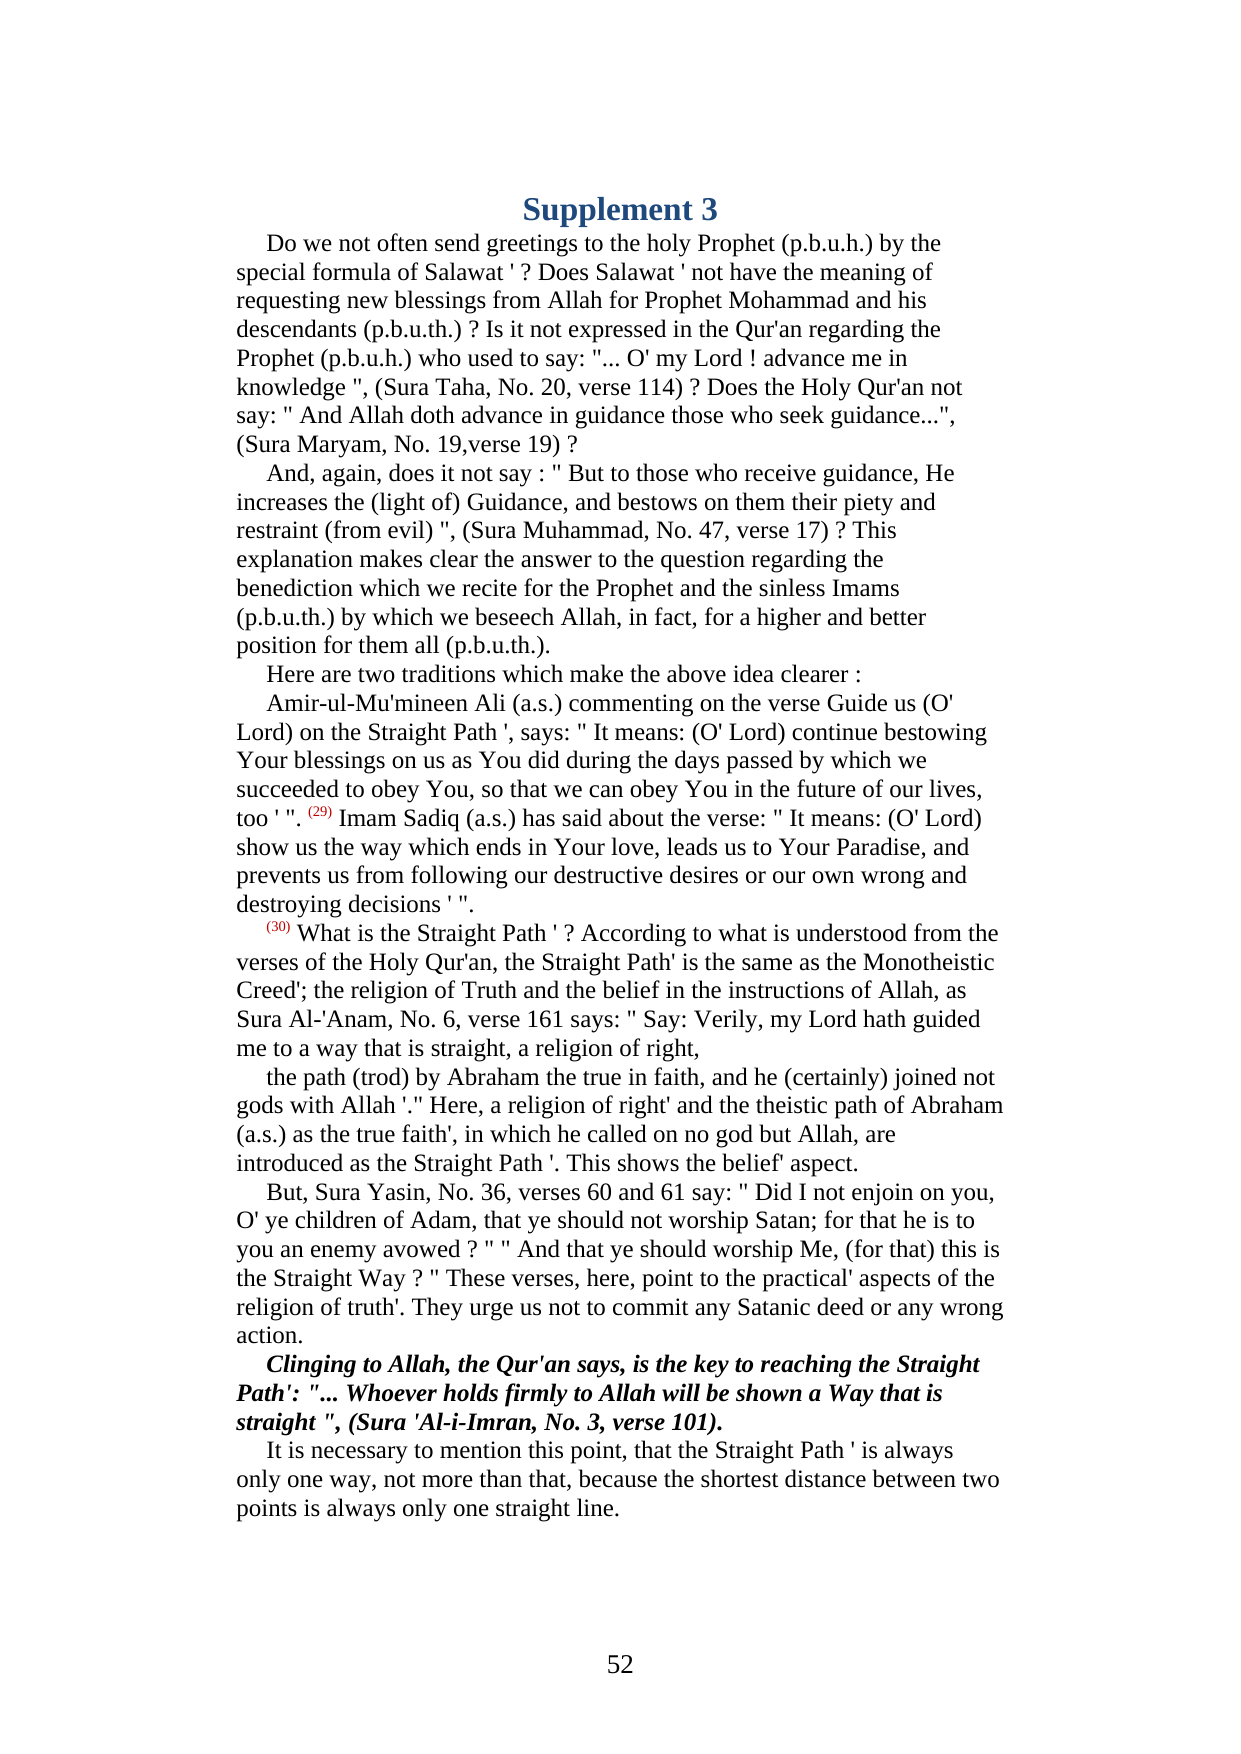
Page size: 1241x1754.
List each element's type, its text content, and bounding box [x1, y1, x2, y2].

text And, again, does it not say : " But to those who receive guidance, He increases the (light of) Guidance, and bestows on them their piety and restraint (from evil) ", (Sura Muhammad, No. 47, verse 17) ? This explanation makes clear the answer to the question regarding the benediction which we recite for the Prophet and the sinless Imams (p.b.u.th.) by which we beseech Allah, in fact, for a higher and better position for them all (p.b.u.th.). [236, 458, 1004, 659]
text Amir-ul-Mu'mineen Ali (a.s.) commenting on the verse Guide us (O' Lord) on the Straight Path ', says: " It means: (O' Lord) continue bestowing Your blessings on us as You did during the days passed by which we succeeded to obey You, so that we can obey You in the future of our lives, too ' ". (29) Imam Sadiq (a.s.) has said about the verse: " It means: (O' Lord) show us the way which ends in Your love, leads us to Your Paradise, and prevents us from following our destructive desires or our own wrong and destroying decisions ' ". [236, 688, 1004, 918]
text Do we not often send greetings to the holy Prophet (p.b.u.h.) by the special formula of Salawat ' ? Does Salawat ' not have the meaning of requesting new blessings from Allah for Prophet Mohammad and his descendants (p.b.u.th.) ? Is it not expressed in the Qur'an regarding the Prophet (p.b.u.h.) who used to say: "... O' my Lord ! advance me in knowledge ", (Sura Taha, No. 20, verse 114) ? Does the Holy Qur'an not say: " And Allah doth advance in guidance those who seek guidance...",(Sura Maryam, No. 19,verse 19) ? [236, 228, 1004, 458]
text Here are two traditions which make the above idea clearer : [236, 659, 1004, 688]
text (30) What is the Straight Path ' ? According to what is understood from the verses of the Holy Qur'an, the Straight Path' is the same as the Monotheistic Creed'; the religion of Truth and the belief in the instructions of Allah, as Sura Al-'Anam, No. 6, verse 161 says: " Say: Verily, my Lord hath guided me to a way that is straight, a religion of right, [236, 918, 1004, 1062]
subtitle Supplement 3 [236, 190, 1004, 228]
text It is necessary to mention this point, that the Straight Path ' is always only one way, not more than that, because the shortest distance between two points is always only one straight line. [236, 1436, 1004, 1522]
text Clinging to Allah, the Qur'an says, is the key to reaching the Straight Path': "... Whoever holds firmly to Allah will be shown a Way that is straight ", (Sura 'Al-i-Imran, No. 3, verse 101). [236, 1349, 1004, 1436]
text But, Sura Yasin, No. 36, verses 60 and 61 say: " Did I not enjoin on you, O' ye children of Adam, that ye should not worship Satan; for that he is to you an enemy avowed ? " " And that ye should worship Me, (for that) this is the Straight Way ? " These verses, here, point to the practical' aspects of the religion of truth'. They urge us not to commit any Satanic deed or any wrong action. [236, 1177, 1004, 1349]
text the path (trod) by Abraham the true in faith, and he (certainly) joined not gods with Allah '." Here, a religion of right' and the theistic path of Abraham (a.s.) as the true faith', in which he called on no god but Allah, are introduced as the Straight Path '. This shows the belief' aspect. [236, 1062, 1004, 1177]
